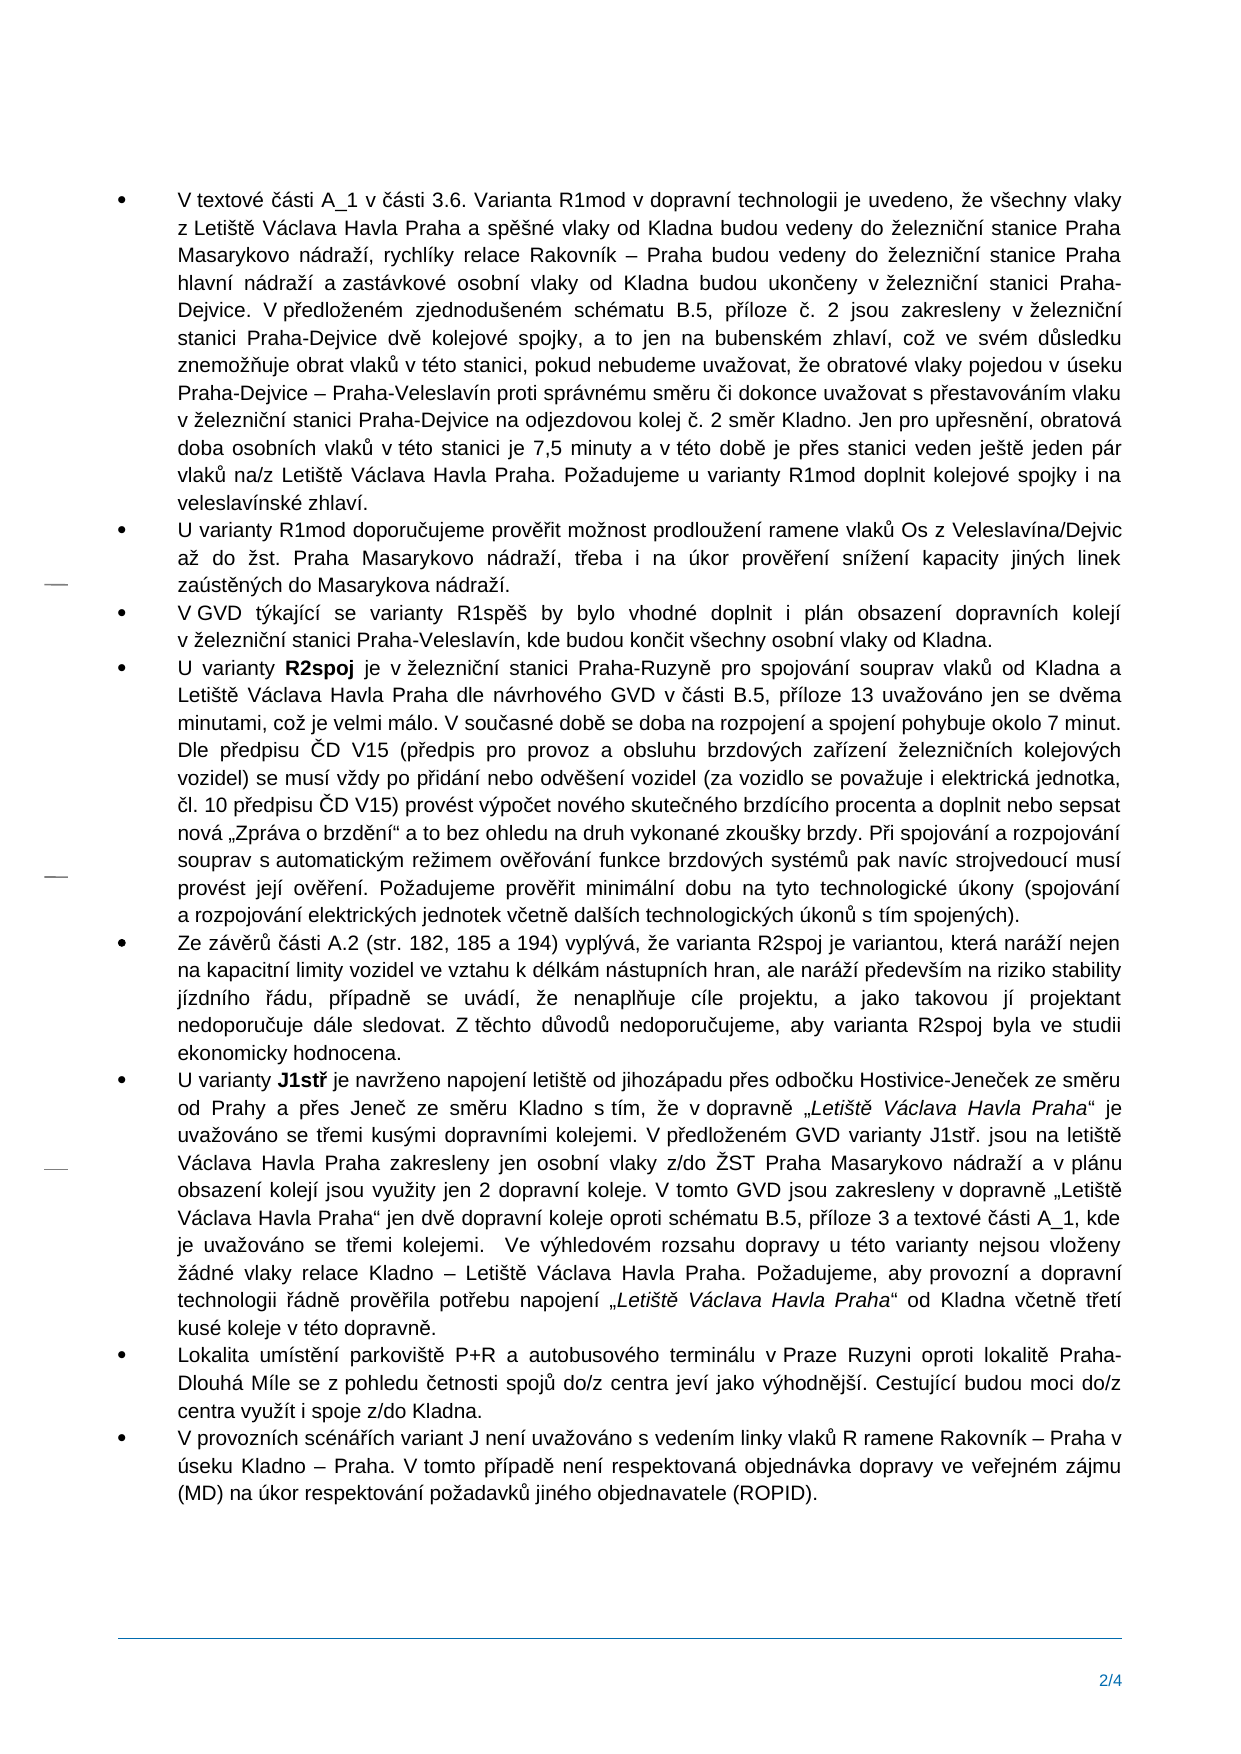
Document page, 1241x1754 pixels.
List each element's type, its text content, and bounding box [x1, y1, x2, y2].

list V textové části A_1 v části 3.6. Varianta R1mod v dopravní technologii je uvedeno, že všechny vlaky z Letiště Václava Havla Praha a spěšné vlaky od Kladna budou vedeny do železniční stanice Praha Masarykovo nádraží, rychlíky relace Rakovník – Praha budou vedeny do železniční stanice Praha hlavní nádraží a zastávkové osobní vlaky od Kladna budou ukončeny v železniční stanici Praha-Dejvice. V předloženém zjednodušeném schématu B.5, příloze č. 2 jsou zakresleny v železniční stanici Praha-Dejvice dvě kolejové spojky, a to jen na bubenském zhlaví, což ve svém důsledku znemožňuje obrat vlaků v této stanici, pokud nebudeme uvažovat, že obratové vlaky pojedou v úseku Praha-Dejvice – Praha-Veleslavín proti správnému směru či dokonce uvažovat s přestavováním vlaku v železniční stanici Praha-Dejvice na odjezdovou kolej č. 2 směr Kladno. Jen pro upřesnění, obratová doba osobních vlaků v této stanici je 7,5 minuty a v této době je přes stanici veden ještě jeden pár vlaků na/z Letiště Václava Havla Praha. Požadujeme u varianty R1mod doplnit kolejové spojky i na veleslavínské zhlaví. [118, 188, 1122, 514]
list U varianty J1stř je navrženo napojení letiště od jihozápadu přes odbočku Hostivice-Jeneček ze směru od Prahy a přes Jeneč ze směru Kladno s tím, že v dopravně „Letiště Václava Havla Praha“ je uvažováno se třemi kusými dopravními kolejemi. V předloženém GVD varianty J1stř. jsou na letiště Václava Havla Praha zakresleny jen osobní vlaky z/do ŽST Praha Masarykovo nádraží a v plánu obsazení kolejí jsou využity jen 2 dopravní koleje. V tomto GVD jsou zakresleny v dopravně „Letiště Václava Havla Praha“ jen dvě dopravní koleje oproti schématu B.5, příloze 3 a textové části A_1, kde je uvažováno se třemi kolejemi. Ve výhledovém rozsahu dopravy u této varianty nejsou vloženy žádné vlaky relace Kladno – Letiště Václava Havla Praha. Požadujeme, aby provozní a dopravní technologii řádně prověřila potřebu napojení „Letiště Václava Havla Praha“ od Kladna včetně třetí kusé koleje v této dopravně. [118, 1068, 1122, 1340]
list U varianty R2spoj je v železniční stanici Praha-Ruzyně pro spojování souprav vlaků od Kladna a Letiště Václava Havla Praha dle návrhového GVD v části B.5, příloze 13 uvažováno jen se dvěma minutami, což je velmi málo. V současné době se doba na rozpojení a spojení pohybuje okolo 7 minut. Dle předpisu ČD V15 (předpis pro provoz a obsluhu brzdových zařízení železničních kolejových vozidel) se musí vždy po přidání nebo odvěšení vozidel (za vozidlo se považuje i elektrická jednotka, čl. 10 předpisu ČD V15) provést výpočet nového skutečného brzdícího procenta a doplnit nebo sepsat nová „Zpráva o brzdění“ a to bez ohledu na druh vykonané zkoušky brzdy. Při spojování a rozpojování souprav s automatickým režimem ověřování funkce brzdových systémů pak navíc strojvedoucí musí provést její ověření. Požadujeme prověřit minimální dobu na tyto technologické úkony (spojování a rozpojování elektrických jednotek včetně dalších technologických úkonů s tím spojených). [118, 656, 1122, 927]
list V provozních scénářích variant J není uvažováno s vedením linky vlaků R ramene Rakovník – Praha v úseku Kladno – Praha. V tomto případě není respektovaná objednávka dopravy ve veřejném zájmu (MD) na úkor respektování požadavků jiného objednavatele (ROPID). [118, 1426, 1122, 1505]
list V GVD týkající se varianty R1spěš by bylo vhodné doplnit i plán obsazení dopravních kolejí v železniční stanici Praha-Veleslavín, kde budou končit všechny osobní vlaky od Kladna. [118, 600, 1122, 652]
list U varianty R1mod doporučujeme prověřit možnost prodloužení ramene vlaků Os z Veleslavína/Dejvic až do žst. Praha Masarykovo nádraží, třeba i na úkor prověření snížení kapacity jiných linek zaústěných do Masarykova nádraží. [118, 518, 1122, 597]
list Lokalita umístění parkoviště P+R a autobusového terminálu v Praze Ruzyni oproti lokalitě Praha-Dlouhá Míle se z pohledu četnosti spojů do/z centra jeví jako výhodnější. Cestující budou moci do/z centra využít i spoje z/do Kladna. [118, 1343, 1122, 1422]
list Ze závěrů části A.2 (str. 182, 185 a 194) vyplývá, že varianta R2spoj je variantou, která naráží nejen na kapacitní limity vozidel ve vztahu k délkám nástupních hran, ale naráží především na riziko stability jízdního řádu, případně se uvádí, že nenaplňuje cíle projektu, a jako takovou jí projektant nedoporučuje dále sledovat. Z těchto důvodů nedoporučujeme, aby varianta R2spoj byla ve studii ekonomicky hodnocena. [118, 931, 1122, 1065]
